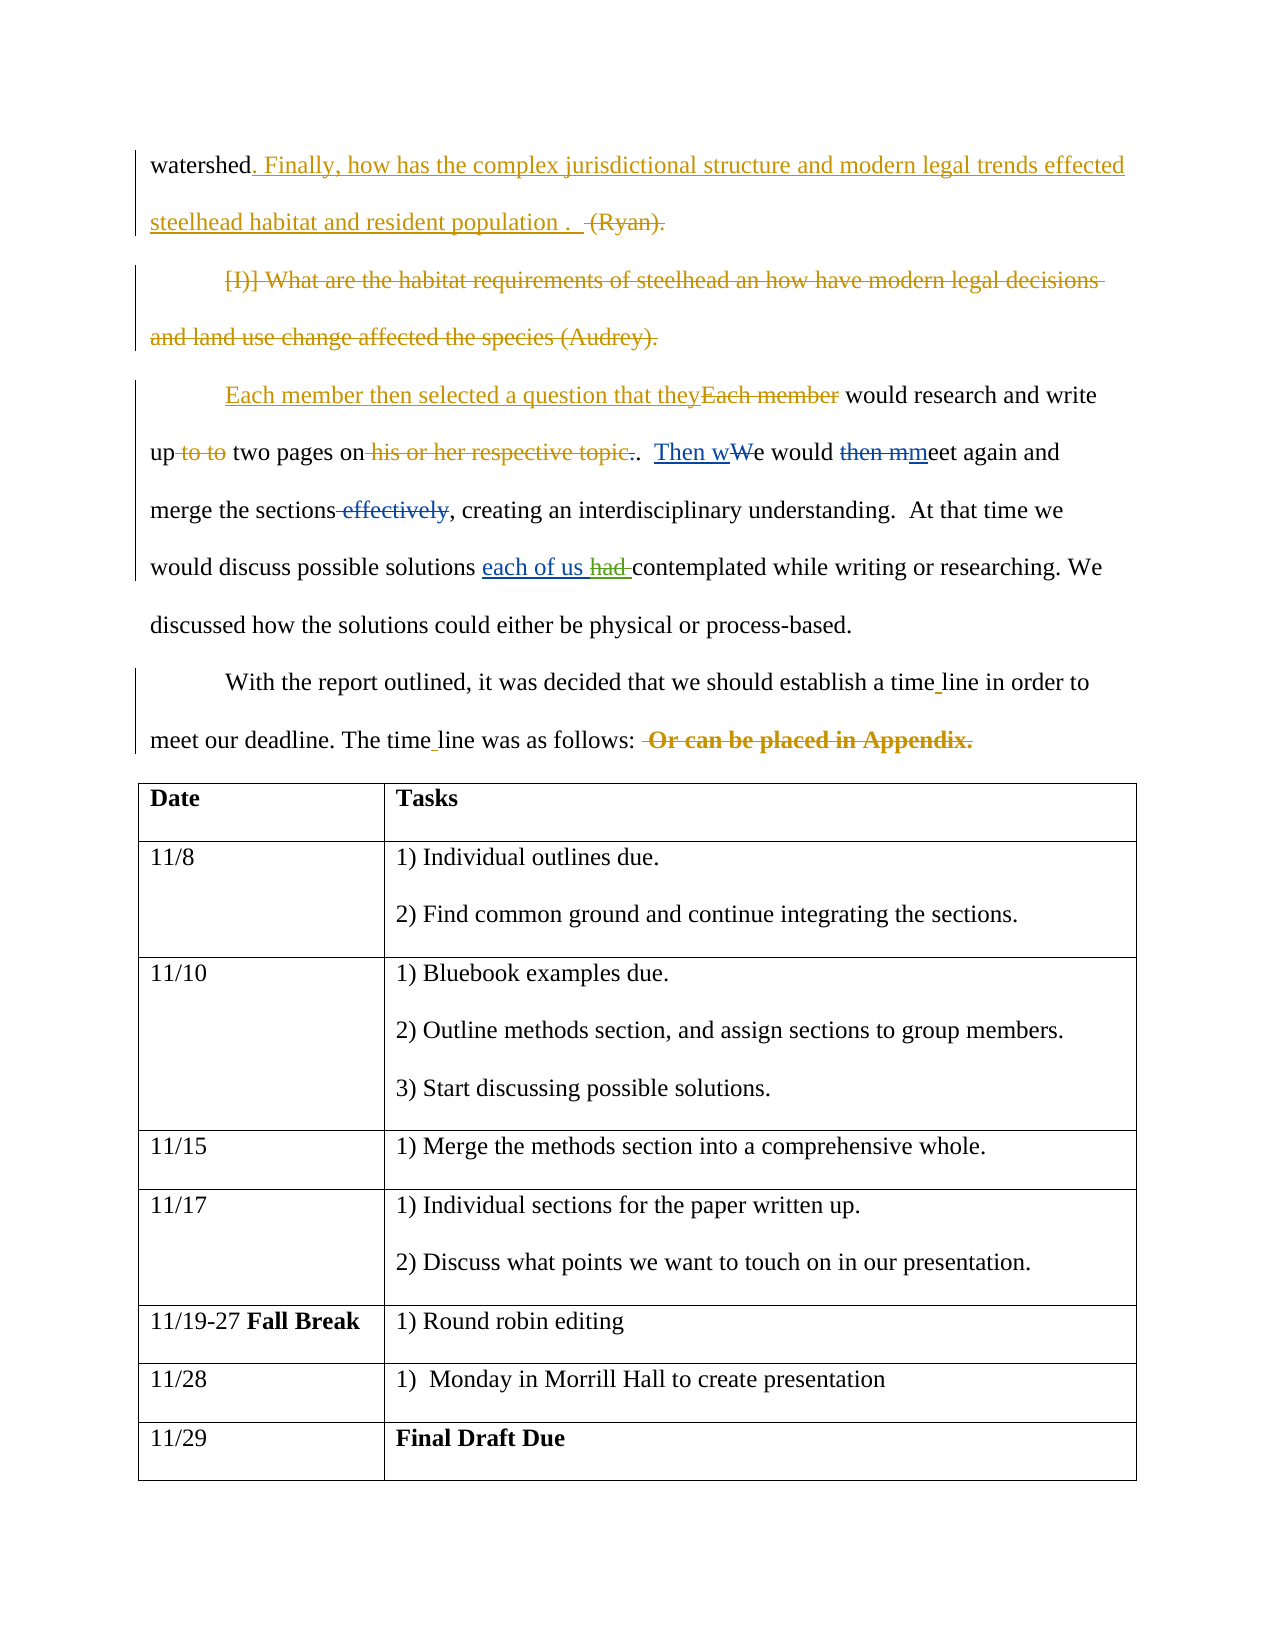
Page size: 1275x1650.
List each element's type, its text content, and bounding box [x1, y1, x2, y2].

table_cell 11/28 [139, 1364, 384, 1422]
table_cell 11/10 [139, 958, 384, 1130]
table_cell 1) Monday in Morrill Hall to create presentation [385, 1364, 1136, 1422]
table_cell 11/19-27 Fall Break [139, 1306, 384, 1363]
table_header Date [139, 784, 384, 841]
table_cell 1) Bluebook examples due. 2) Outline methods section, and assign sections to group members. 3) Start discussing possible solutions. [385, 958, 1136, 1130]
table_cell Final Draft Due [385, 1423, 1136, 1480]
table_cell 1) Round robin editing [385, 1306, 1136, 1363]
table_cell 11/15 [139, 1131, 384, 1189]
text would research and write up two pages on. e would eet again and merge the sections, creating an interdisciplinary understanding. At that time we would discuss possible solutions contemplated while writing or researching. We discussed how the solutions could either be physical or process-based. [150, 380, 1125, 639]
table_cell 1) Individual outlines due. 2) Find common ground and continue integrating the sections. [385, 842, 1136, 957]
table_cell 11/17 [139, 1190, 384, 1305]
text With the report outlined, it was decided that we should establish a timeline in order to meet our deadline. The timeline was as follows: [150, 667, 1125, 754]
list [150, 150, 1125, 236]
table_cell 11/8 [139, 842, 384, 957]
table_cell 11/29 [139, 1423, 384, 1480]
table_cell 1) Merge the methods section into a comprehensive whole. [385, 1131, 1136, 1189]
table_header Tasks [385, 784, 1136, 841]
table_cell 1) Individual sections for the paper written up. 2) Discuss what points we want to touch on in our presentation. [385, 1190, 1136, 1305]
